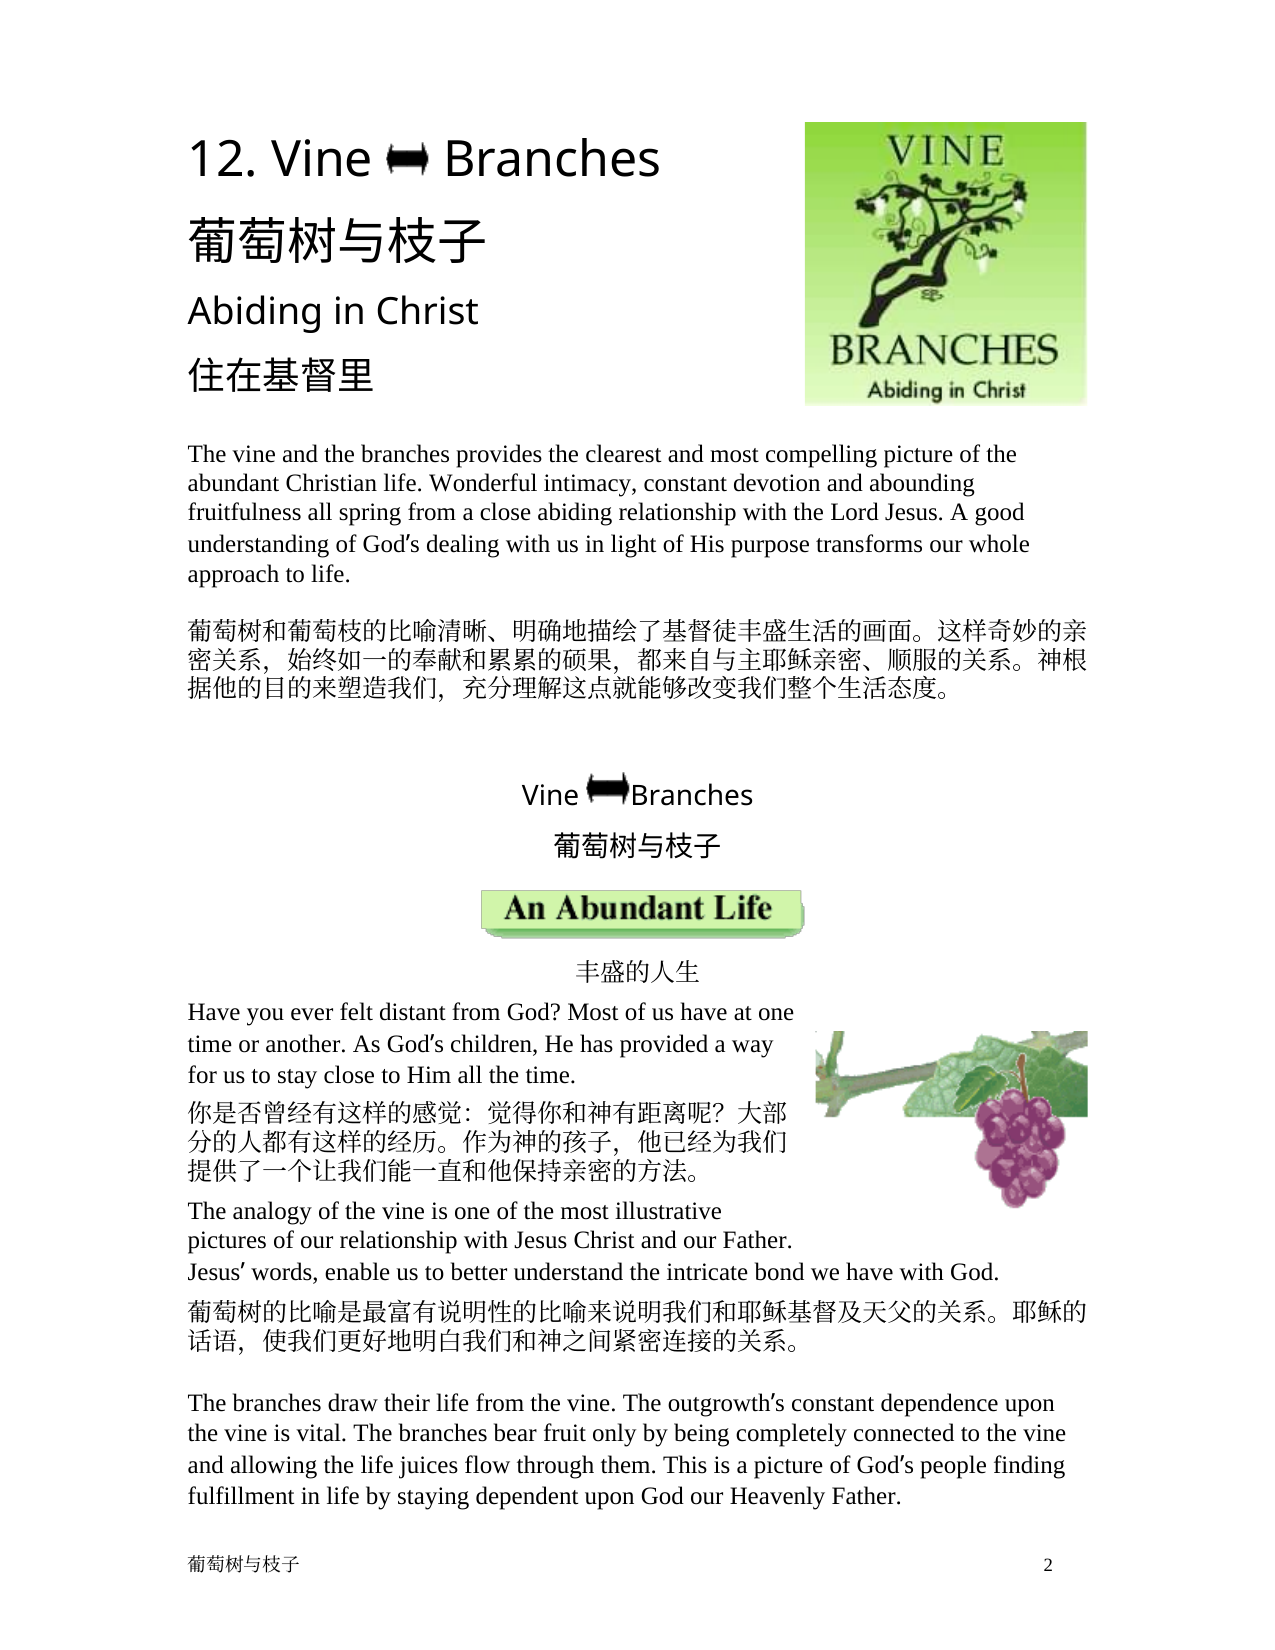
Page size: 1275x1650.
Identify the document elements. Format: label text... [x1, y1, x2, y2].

text 住在基督里 [187, 346, 804, 400]
text The vine and the branches provides the clearest and most compelling picture of the abundant Christian life. Wonderful intimacy, constant devotion and abounding fruitfulness all spring from a close abiding relationship with the Lord Jesus. A good understanding of God’s dealing with us in light of His purpose transforms our whole approach to life. [187, 439, 1087, 588]
text 葡萄树的比喻是最富有说明性的比喻来说明我们和耶稣基督及天父的关系。耶稣的话语，使我们更好地明白我们和神之间紧密连接的关系。 The branches draw their life from the vine. The outgrowth’s constant dependence upon the vine is vital. The branches bear fruit only by being completely connected to the vine and allowing the life juices flow through them. This is a picture of God’s people finding fulfillment in life by staying dependent upon God our Heavenly Father. [187, 1298, 1087, 1510]
text Have you ever felt distant from God? Most of us have at one time or another. As God’s children, He has provided a way for us to stay close to Him all the time. [187, 997, 1087, 1089]
text 丰盛的人生 [187, 958, 1087, 987]
text 葡萄树与枝子 [187, 201, 804, 274]
picture [386, 142, 430, 177]
text Abiding in Christ [187, 284, 804, 335]
text 葡萄树与枝子 [187, 824, 1087, 865]
picture [804, 122, 1088, 406]
text 你是否曾经有这样的感觉：觉得你和神有距离呢？大部分的人都有这样的经历。作为神的孩子，他已经为我们提供了一个让我们能一直和他保持亲密的方法。 [187, 1099, 815, 1186]
text 葡萄树和葡萄枝的比喻清晰、明确地描绘了基督徒丰盛生活的画面。这样奇妙的亲密关系，始终如一的奉献和累累的硕果，都来自与主耶稣亲密、顺服的关系。神根据他的目的来塑造我们，充分理解这点就能够改变我们整个生活态度。 [187, 617, 1087, 703]
picture [386, 875, 889, 959]
picture [815, 1031, 1088, 1213]
text Vine Branches [187, 771, 1087, 814]
text The analogy of the vine is one of the most illustrative pictures of our relationship with Jesus Christ and our Father. Jesus’ words, enable us to better understand the intricate bond we have with God. [187, 1196, 1087, 1287]
text 12. Vine Branches [187, 123, 804, 191]
picture [586, 771, 630, 806]
